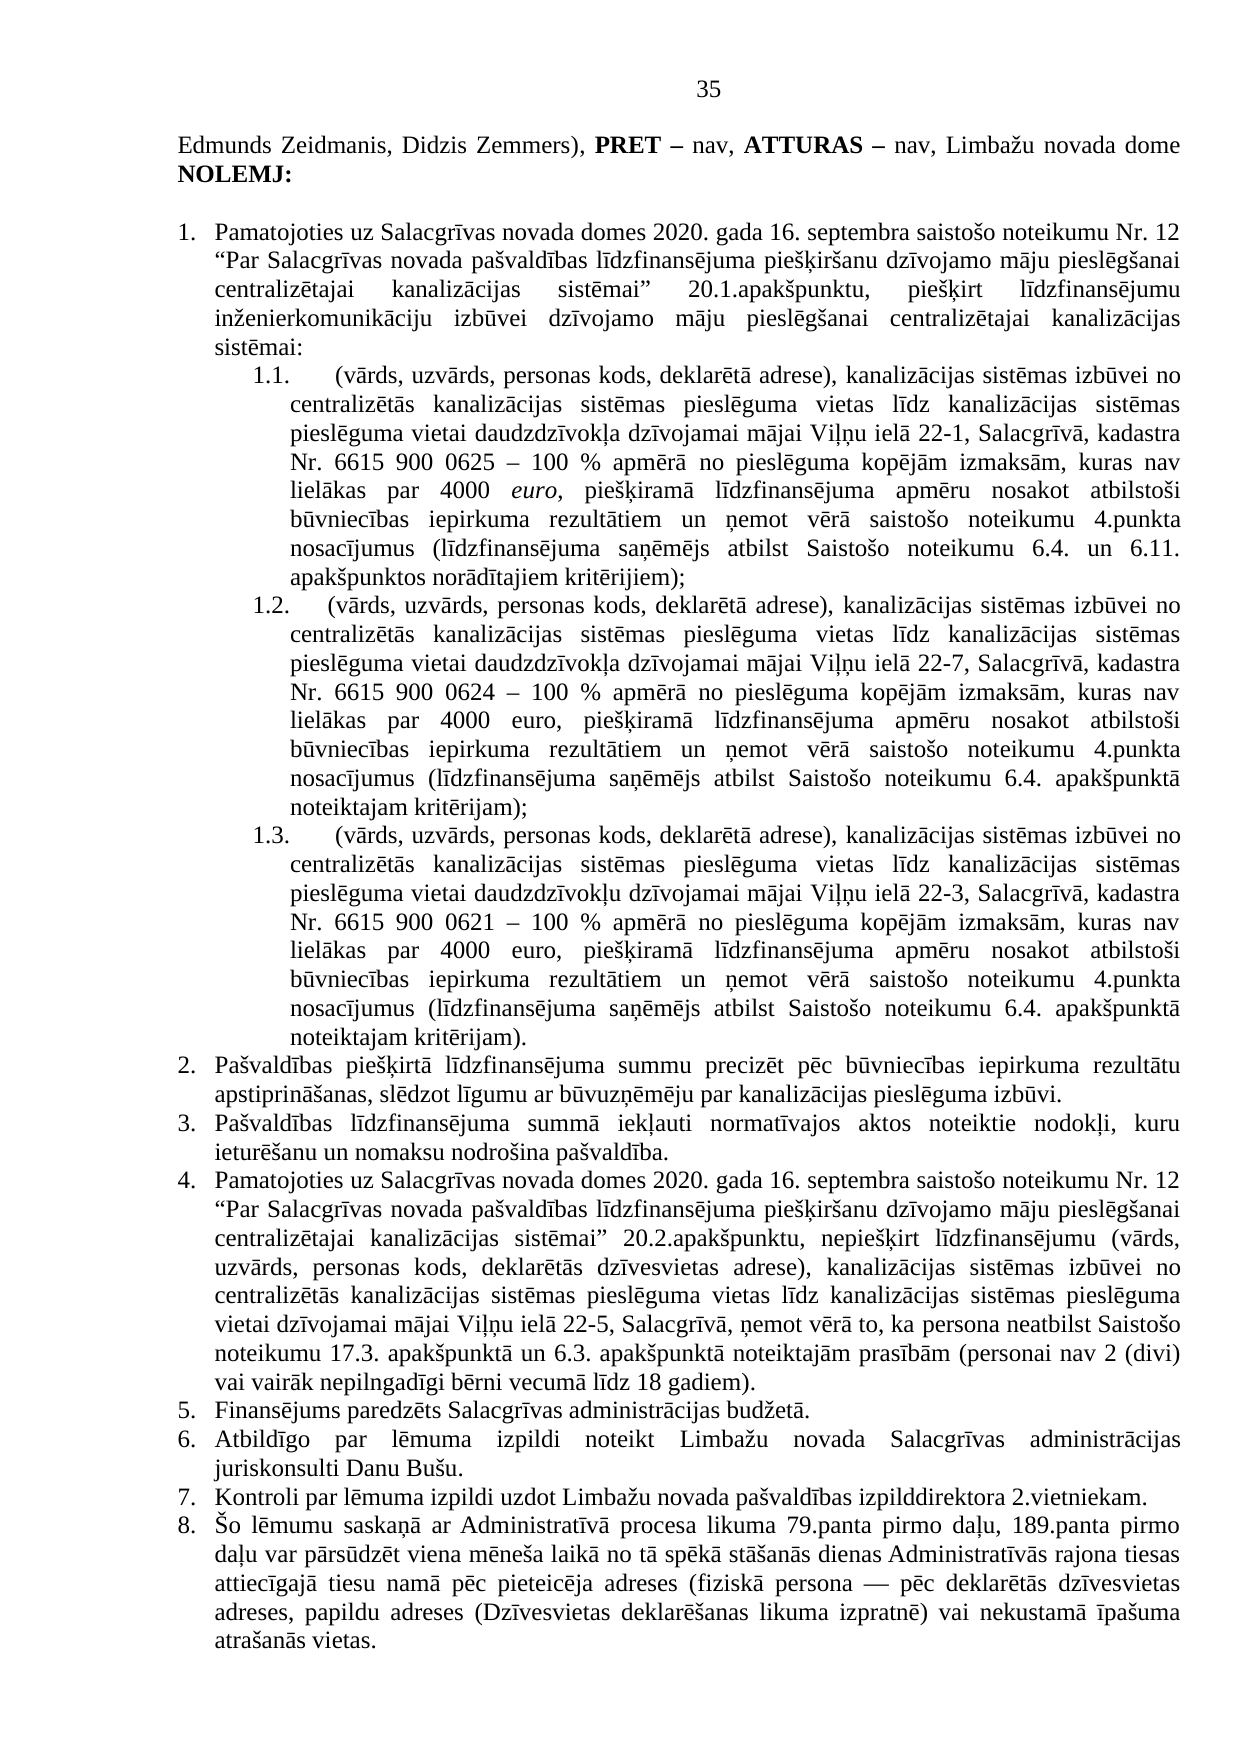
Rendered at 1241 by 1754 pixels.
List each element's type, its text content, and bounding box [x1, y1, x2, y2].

list (vārds, uzvārds, personas kods, deklarētā adrese), kanalizācijas sistēmas izbūvei no centralizētās kanalizācijas sistēmas pieslēguma vietas līdz kanalizācijas sistēmas pieslēguma vietai daudzdzīvokļa dzīvojamai mājai Viļņu ielā 22-1, Salacgrīvā, kadastra Nr. 6615 900 0625 – 100 % apmērā no pieslēguma kopējām izmaksām, kuras nav lielākas par 4000 euro, piešķiramā līdzfinansējuma apmēru nosakot atbilstoši būvniecības iepirkuma rezultātiem un ņemot vērā saistošo noteikumu 4.punkta nosacījumus (līdzfinansējuma saņēmējs atbilst Saistošo noteikumu 6.4. un 6.11. apakšpunktos norādītajiem kritērijiem); [252, 361, 1181, 591]
list Pašvaldības piešķirtā līdzfinansējuma summu precizēt pēc būvniecības iepirkuma rezultātu apstiprināšanas, slēdzot līgumu ar būvuzņēmēju par kanalizācijas pieslēguma izbūvi. [177, 1051, 1181, 1108]
list Finansējums paredzēts Salacgrīvas administrācijas budžetā. [177, 1396, 1181, 1424]
list (vārds, uzvārds, personas kods, deklarētā adrese), kanalizācijas sistēmas izbūvei no centralizētās kanalizācijas sistēmas pieslēguma vietas līdz kanalizācijas sistēmas pieslēguma vietai daudzdzīvokļu dzīvojamai mājai Viļņu ielā 22-3, Salacgrīvā, kadastra Nr. 6615 900 0621 – 100 % apmērā no pieslēguma kopējām izmaksām, kuras nav lielākas par 4000 euro, piešķiramā līdzfinansējuma apmēru nosakot atbilstoši būvniecības iepirkuma rezultātiem un ņemot vērā saistošo noteikumu 4.punkta nosacījumus (līdzfinansējuma saņēmējs atbilst Saistošo noteikumu 6.4. apakšpunktā noteiktajam kritērijam). [252, 821, 1181, 1051]
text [177, 131, 1181, 188]
list Pašvaldības līdzfinansējuma summā iekļauti normatīvajos aktos noteiktie nodokļi, kuru ieturēšanu un nomaksu nodrošina pašvaldība. [177, 1108, 1181, 1166]
list Pamatojoties uz Salacgrīvas novada domes 2020. gada 16. septembra saistošo noteikumu Nr. 12 “Par Salacgrīvas novada pašvaldības līdzfinansējuma piešķiršanu dzīvojamo māju pieslēgšanai centralizētajai kanalizācijas sistēmai” 20.1.apakšpunktu, piešķirt līdzfinansējumu inženierkomunikāciju izbūvei dzīvojamo māju pieslēgšanai centralizētajai kanalizācijas sistēmai: [177, 217, 1181, 361]
list Atbildīgo par lēmuma izpildi noteikt Limbažu novada Salacgrīvas administrācijas juriskonsulti Danu Bušu. [177, 1424, 1181, 1482]
list Kontroli par lēmuma izpildi uzdot Limbažu novada pašvaldības izpilddirektora 2.vietniekam. [177, 1482, 1181, 1511]
list Šo lēmumu saskaņā ar Administratīvā procesa likuma 79.panta pirmo daļu, 189.panta pirmo daļu var pārsūdzēt viena mēneša laikā no tā spēkā stāšanās dienas Administratīvās rajona tiesas attiecīgajā tiesu namā pēc pieteicēja adreses (fiziskā persona — pēc deklarētās dzīvesvietas adreses, papildu adreses (Dzīvesvietas deklarēšanas likuma izpratnē) vai nekustamā īpašuma atrašanās vietas. [177, 1511, 1181, 1654]
list Pamatojoties uz Salacgrīvas novada domes 2020. gada 16. septembra saistošo noteikumu Nr. 12 “Par Salacgrīvas novada pašvaldības līdzfinansējuma piešķiršanu dzīvojamo māju pieslēgšanai centralizētajai kanalizācijas sistēmai” 20.2.apakšpunktu, nepiešķirt līdzfinansējumu (vārds, uzvārds, personas kods, deklarētās dzīvesvietas adrese), kanalizācijas sistēmas izbūvei no centralizētās kanalizācijas sistēmas pieslēguma vietas līdz kanalizācijas sistēmas pieslēguma vietai dzīvojamai mājai Viļņu ielā 22-5, Salacgrīvā, ņemot vērā to, ka persona neatbilst Saistošo noteikumu 17.3. apakšpunktā un 6.3. apakšpunktā noteiktajām prasībām (personai nav 2 (divi) vai vairāk nepilngadīgi bērni vecumā līdz 18 gadiem). [177, 1166, 1181, 1396]
list (vārds, uzvārds, personas kods, deklarētā adrese), kanalizācijas sistēmas izbūvei no centralizētās kanalizācijas sistēmas pieslēguma vietas līdz kanalizācijas sistēmas pieslēguma vietai daudzdzīvokļa dzīvojamai mājai Viļņu ielā 22-7, Salacgrīvā, kadastra Nr. 6615 900 0624 – 100 % apmērā no pieslēguma kopējām izmaksām, kuras nav lielākas par 4000 euro, piešķiramā līdzfinansējuma apmēru nosakot atbilstoši būvniecības iepirkuma rezultātiem un ņemot vērā saistošo noteikumu 4.punkta nosacījumus (līdzfinansējuma saņēmējs atbilst Saistošo noteikumu 6.4. apakšpunktā noteiktajam kritērijam); [252, 591, 1181, 821]
